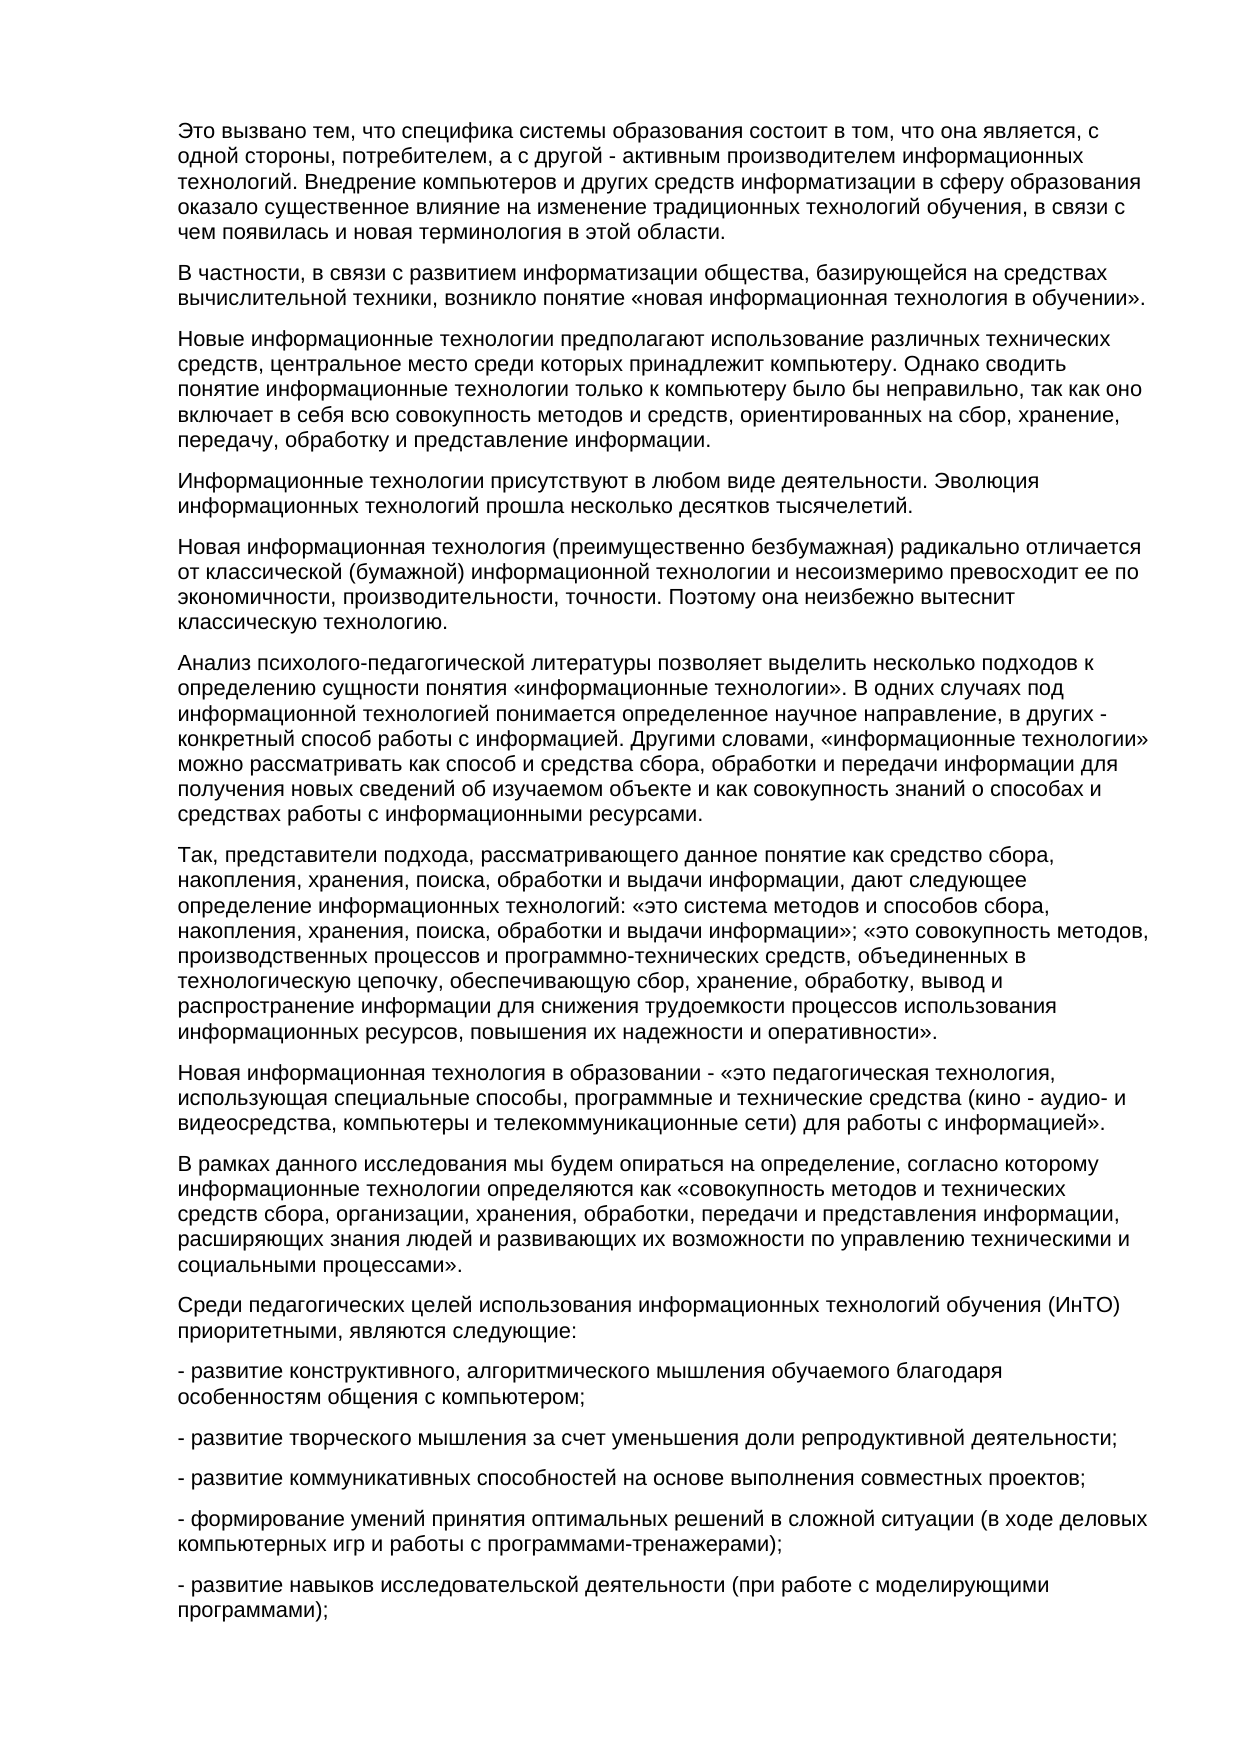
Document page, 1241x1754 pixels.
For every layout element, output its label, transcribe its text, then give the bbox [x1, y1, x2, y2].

text Новые информационные технологии предполагают использование различных технических средств, центральное место среди которых принадлежит компьютеру. Однако сводить понятие информационные технологии только к компьютеру было бы неправильно, так как оно включает в себя всю совокупность методов и средств, ориентированных на сбор, хранение, передачу, обработку и представление информации. [177, 326, 1152, 452]
text Анализ психолого-педагогической литературы позволяет выделить несколько подходов к определению сущности понятия «информационные технологии». В одних случаях под информационной технологией понимается определенное научное направление, в других - конкретный способ работы с информацией. Другими словами, «информационные технологии» можно рассматривать как способ и средства сбора, обработки и передачи информации для получения новых сведений об изучаемом объекте и как совокупность знаний о способах и средствах работы с информационными ресурсами. [177, 650, 1152, 826]
text Новая информационная технология в образовании - «это педагогическая технология, использующая специальные способы, программные и технические средства (кино - аудио- и видеосредства, компьютеры и телекоммуникационные сети) для работы с информацией». [177, 1059, 1152, 1135]
text В частности, в связи с развитием информатизации общества, базирующейся на средствах вычислительной техники, возникло понятие «новая информационная технология в обучении». [177, 260, 1152, 310]
text - развитие конструктивного, алгоритмического мышления обучаемого благодаря особенностям общения с компьютером; [177, 1358, 1152, 1409]
text - развитие навыков исследовательской деятельности (при работе с моделирующими программами); [177, 1572, 1152, 1622]
text - развитие творческого мышления за счет уменьшения доли репродуктивной деятельности; [177, 1424, 1152, 1449]
text В рамках данного исследования мы будем опираться на определение, согласно которому информационные технологии определяются как «совокупность методов и технических средств сбора, организации, хранения, обработки, передачи и представления информации, расширяющих знания людей и развивающих их возможности по управлению техническими и социальными процессами». [177, 1151, 1152, 1277]
text - развитие коммуникативных способностей на основе выполнения совместных проектов; [177, 1465, 1152, 1490]
text Это вызвано тем, что специфика системы образования состоит в том, что она является, с одной стороны, потребителем, а с другой - активным производителем информационных технологий. Внедрение компьютеров и других средств информатизации в сферу образования оказало существенное влияние на изменение традиционных технологий обучения, в связи с чем появилась и новая терминология в этой области. [177, 118, 1152, 244]
text Новая информационная технология (преимущественно безбумажная) радикально отличается от классической (бумажной) информационной технологии и несоизмеримо превосходит ее по экономичности, производительности, точности. Поэтому она неизбежно вытеснит классическую технологию. [177, 533, 1152, 634]
text Среди педагогических целей использования информационных технологий обучения (ИнТО) приоритетными, являются следующие: [177, 1292, 1152, 1343]
text Информационные технологии присутствуют в любом виде деятельности. Эволюция информационных технологий прошла несколько десятков тысячелетий. [177, 467, 1152, 518]
text Так, представители подхода, рассматривающего данное понятие как средство сбора, накопления, хранения, поиска, обработки и выдачи информации, дают следующее определение информационных технологий: «это система методов и способов сбора, накопления, хранения, поиска, обработки и выдачи информации»; «это совокупность методов, производственных процессов и программно-технических средств, объединенных в технологическую цепочку, обеспечивающую сбор, хранение, обработку, вывод и распространение информации для снижения трудоемкости процессов использования информационных ресурсов, повышения их надежности и оперативности». [177, 842, 1152, 1044]
text - формирование умений принятия оптимальных решений в сложной ситуации (в ходе деловых компьютерных игр и работы с программами-тренажерами); [177, 1506, 1152, 1556]
